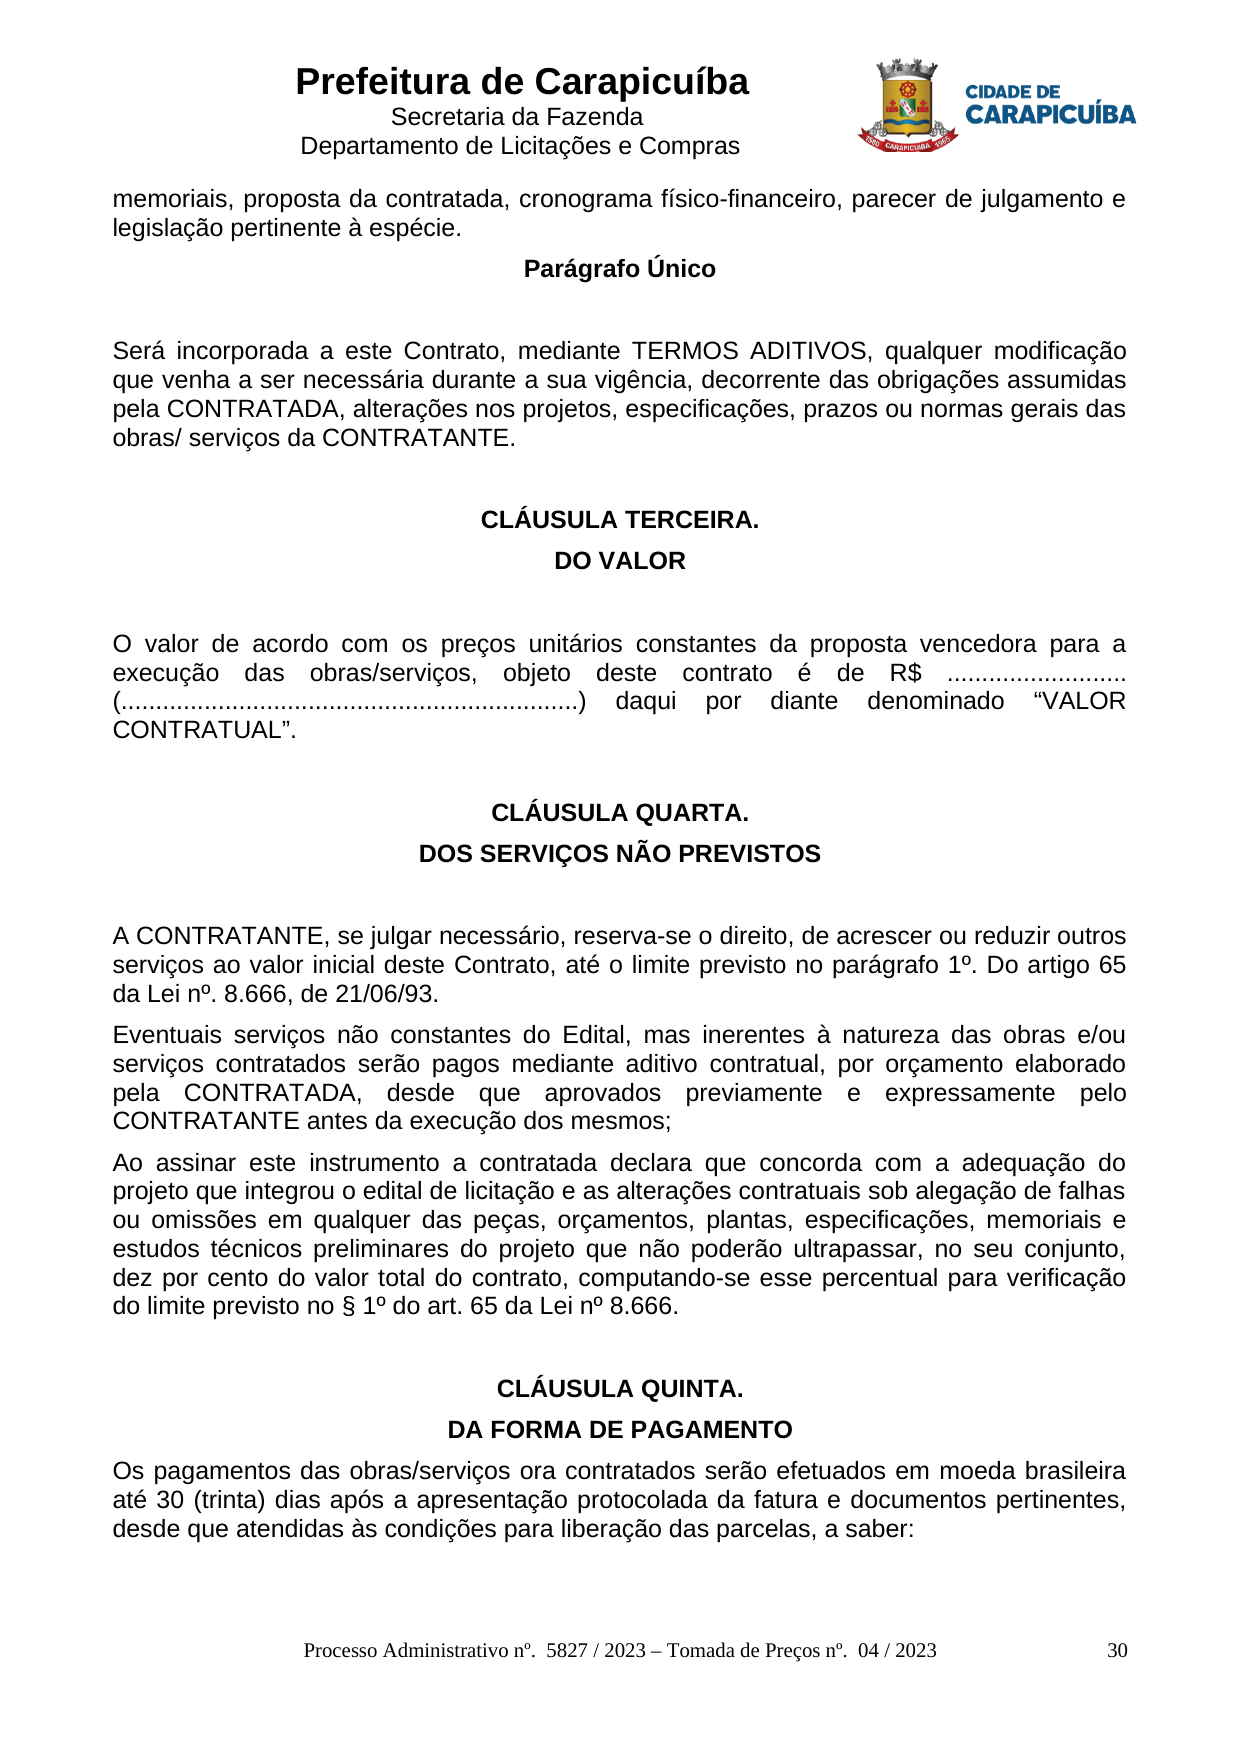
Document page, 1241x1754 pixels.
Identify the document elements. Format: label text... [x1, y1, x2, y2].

picture [857, 57, 1139, 152]
text A CONTRATANTE, se julgar necessário, reserva-se o direito, de acrescer ou reduzir outros serviços ao valor inicial deste Contrato, até o limite previsto no parágrafo 1º. Do artigo 65 da Lei nº. 8.666, de 21/06/93. [112, 921, 1128, 1007]
text O valor de acordo com os preços unitários constantes da proposta vencedora para a execução das obras/serviços, objeto deste contrato é de R$ .......................... (..................................................................) daqui por diante denominado “VALOR CONTRATUAL”. [112, 629, 1128, 744]
text Ao assinar este instrumento a contratada declara que concorda com a adequação do projeto que integrou o edital de licitação e as alterações contratuais sob alegação de falhas ou omissões em qualquer das peças, orçamentos, plantas, especificações, memoriais e estudos técnicos preliminares do projeto que não poderão ultrapassar, no seu conjunto, dez por cento do valor total do contrato, computando-se esse percentual para verificação do limite previsto no § 1º do art. 65 da Lei nº 8.666. [112, 1147, 1128, 1320]
text CLÁUSULA QUINTA. [112, 1374, 1128, 1402]
text CLÁUSULA QUARTA. [112, 797, 1128, 826]
text Será incorporada a este Contrato, mediante TERMOS ADITIVOS, qualquer modificação que venha a ser necessária durante a sua vigência, decorrente das obrigações assumidas pela CONTRATADA, alterações nos projetos, especificações, prazos ou normas gerais das obras/ serviços da CONTRATANTE. [112, 336, 1128, 451]
text CLÁUSULA TERCEIRA. [112, 505, 1128, 534]
subtitle Parágrafo Único [112, 254, 1128, 282]
text DA FORMA DE PAGAMENTO [112, 1415, 1128, 1444]
text Os pagamentos das obras/serviços ora contratados serão efetuados em moeda brasileira até 30 (trinta) dias após a apresentação protocolada da fatura e documentos pertinentes, desde que atendidas às condições para liberação das parcelas, a saber: [112, 1456, 1128, 1542]
text Eventuais serviços não constantes do Edital, mas inerentes à natureza das obras e/ou serviços contratados serão pagos mediante aditivo contratual, por orçamento elaborado pela CONTRATADA, desde que aprovados previamente e expressamente pelo CONTRATANTE antes da execução dos mesmos; [112, 1020, 1128, 1135]
subtitle DOS SERVIÇOS NÃO PREVISTOS [112, 839, 1128, 867]
text DO VALOR [112, 546, 1128, 575]
